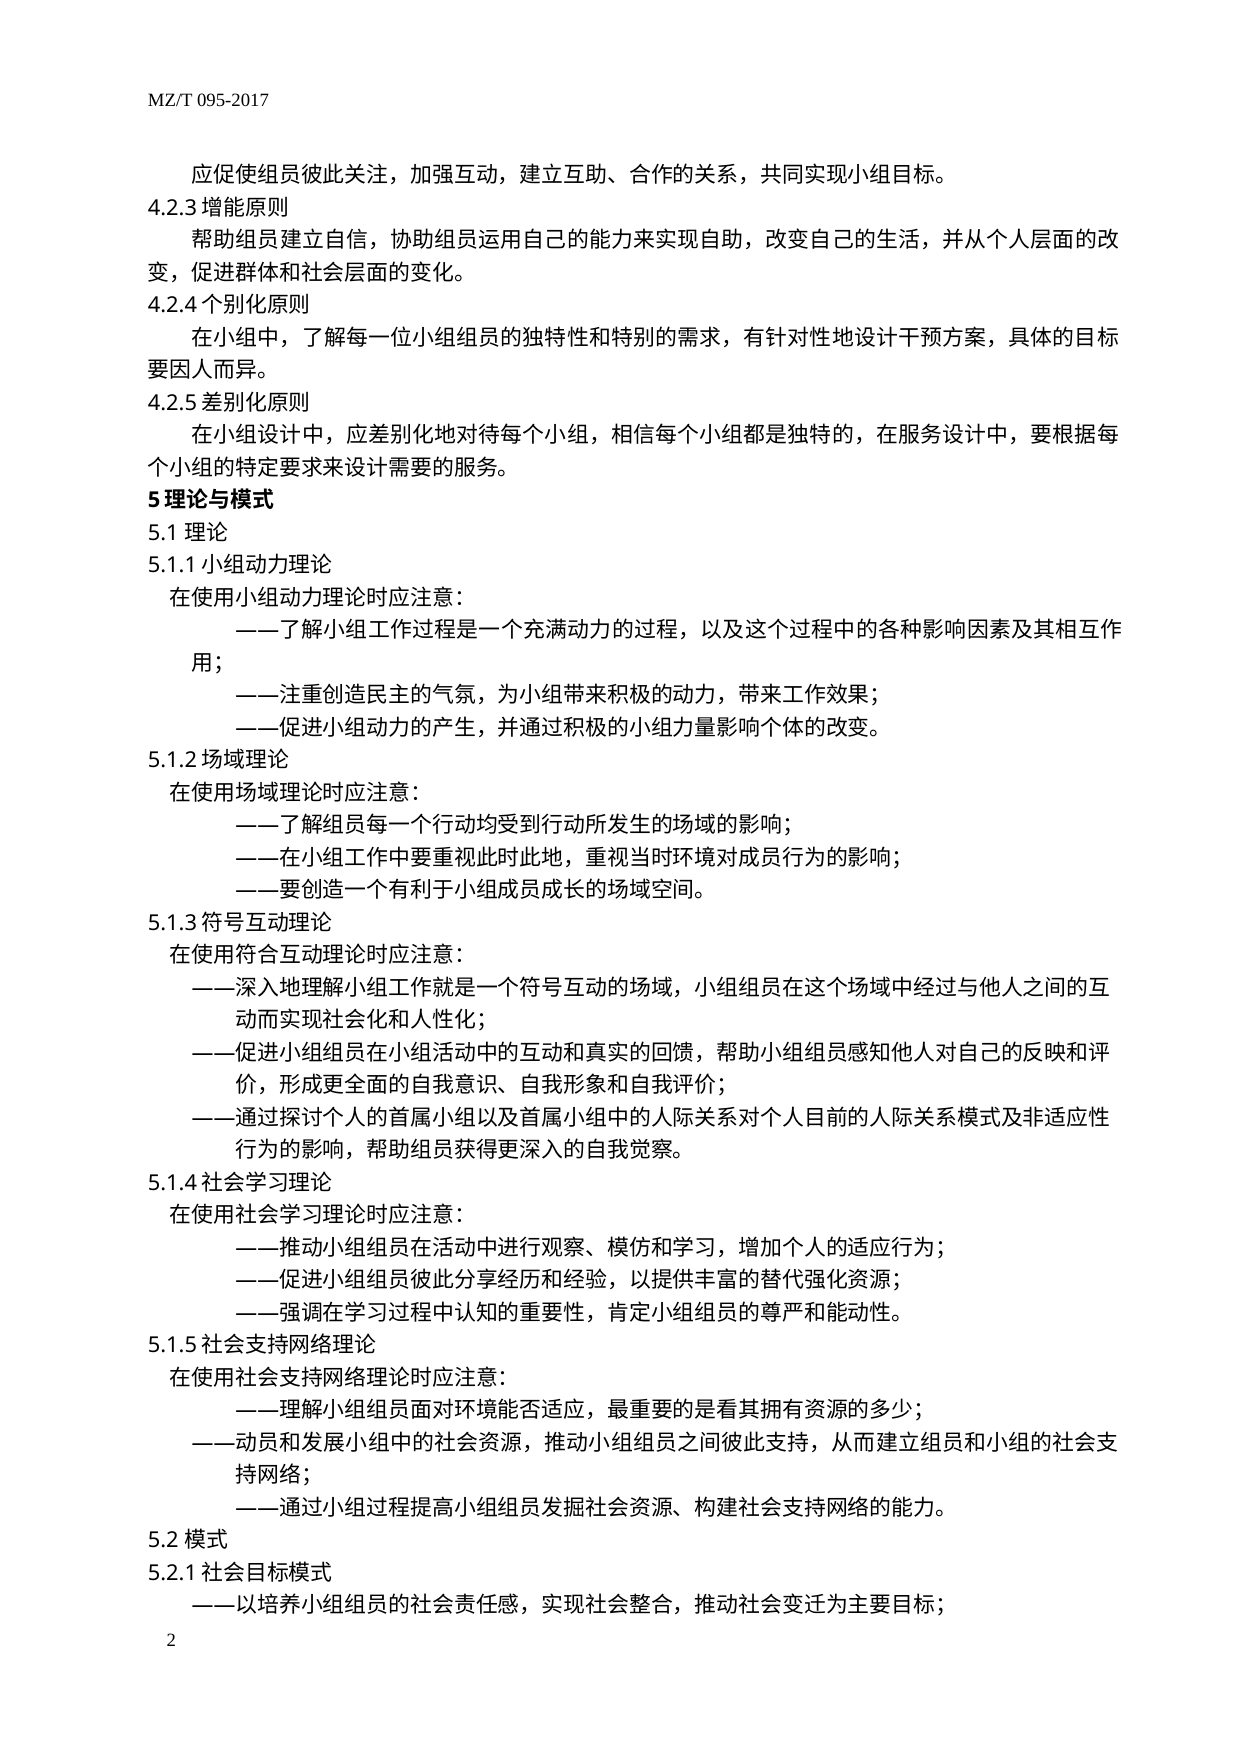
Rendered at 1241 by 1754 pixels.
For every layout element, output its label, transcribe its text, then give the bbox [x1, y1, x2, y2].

text ——了解组员每一个行动均受到行动所发生的场域的影响； [191, 807, 1122, 839]
text 5.1 理论 [148, 514, 1122, 547]
text 5.1.1小组动力理论 [148, 547, 1122, 579]
text ——促进小组动力的产生，并通过积极的小组力量影响个体的改变。 [191, 709, 1122, 742]
text 5.1.4社会学习理论 [148, 1164, 1122, 1197]
text 在使用场域理论时应注意： [148, 774, 1122, 807]
text ——强调在学习过程中认知的重要性，肯定小组组员的尊严和能动性。 [191, 1294, 1122, 1327]
text 帮助组员建立自信，协助组员运用自己的能力来实现自助，改变自己的生活，并从个人层面的改变，促进群体和社会层面的变化。 [148, 222, 1122, 287]
text 在使用符合互动理论时应注意： [148, 937, 1122, 969]
text ——深入地理解小组工作就是一个符号互动的场域，小组组员在这个场域中经过与他人之间的互动而实现社会化和人性化； [191, 969, 1122, 1034]
text ——通过小组过程提高小组组员发掘社会资源、构建社会支持网络的能力。 [191, 1489, 1122, 1522]
text 在使用社会学习理论时应注意： [148, 1197, 1122, 1229]
text 5.2 模式 [148, 1522, 1122, 1554]
text 4.2.4个别化原则 [148, 287, 1122, 319]
text ——要创造一个有利于小组成员成长的场域空间。 [191, 872, 1122, 904]
text 5.1.5社会支持网络理论 [148, 1327, 1122, 1359]
text ——促进小组组员在小组活动中的互动和真实的回馈，帮助小组组员感知他人对自己的反映和评价，形成更全面的自我意识、自我形象和自我评价； [191, 1034, 1122, 1099]
text 5理论与模式 [148, 482, 1122, 514]
text 在小组设计中，应差别化地对待每个小组，相信每个小组都是独特的，在服务设计中，要根据每个小组的特定要求来设计需要的服务。 [148, 417, 1122, 482]
text ——通过探讨个人的首属小组以及首属小组中的人际关系对个人目前的人际关系模式及非适应性行为的影响，帮助组员获得更深入的自我觉察。 [191, 1099, 1122, 1164]
text 在使用小组动力理论时应注意： [148, 579, 1122, 612]
text 在小组中，了解每一位小组组员的独特性和特别的需求，有针对性地设计干预方案，具体的目标要因人而异。 [148, 319, 1122, 384]
text ——推动小组组员在活动中进行观察、模仿和学习，增加个人的适应行为； [191, 1229, 1122, 1262]
text ——注重创造民主的气氛，为小组带来积极的动力，带来工作效果； [191, 677, 1122, 709]
text 在使用社会支持网络理论时应注意： [148, 1359, 1122, 1392]
text ——理解小组组员面对环境能否适应，最重要的是看其拥有资源的多少； [191, 1392, 1122, 1424]
text ——动员和发展小组中的社会资源，推动小组组员之间彼此支持，从而建立组员和小组的社会支持网络； [191, 1424, 1122, 1489]
text ——促进小组组员彼此分享经历和经验，以提供丰富的替代强化资源； [191, 1262, 1122, 1294]
text ——了解小组工作过程是一个充满动力的过程，以及这个过程中的各种影响因素及其相互作用； [191, 612, 1122, 677]
text 5.2.1社会目标模式 [148, 1554, 1122, 1587]
text 4.2.3增能原则 [148, 189, 1122, 222]
text ——在小组工作中要重视此时此地，重视当时环境对成员行为的影响； [191, 839, 1122, 872]
text ——以培养小组组员的社会责任感，实现社会整合，推动社会变迁为主要目标； [148, 1587, 1122, 1619]
text 4.2.5差别化原则 [148, 384, 1122, 417]
text 5.1.2场域理论 [148, 742, 1122, 774]
text 应促使组员彼此关注，加强互动，建立互助、合作的关系，共同实现小组目标。 [148, 157, 1122, 189]
text 5.1.3符号互动理论 [148, 904, 1122, 937]
